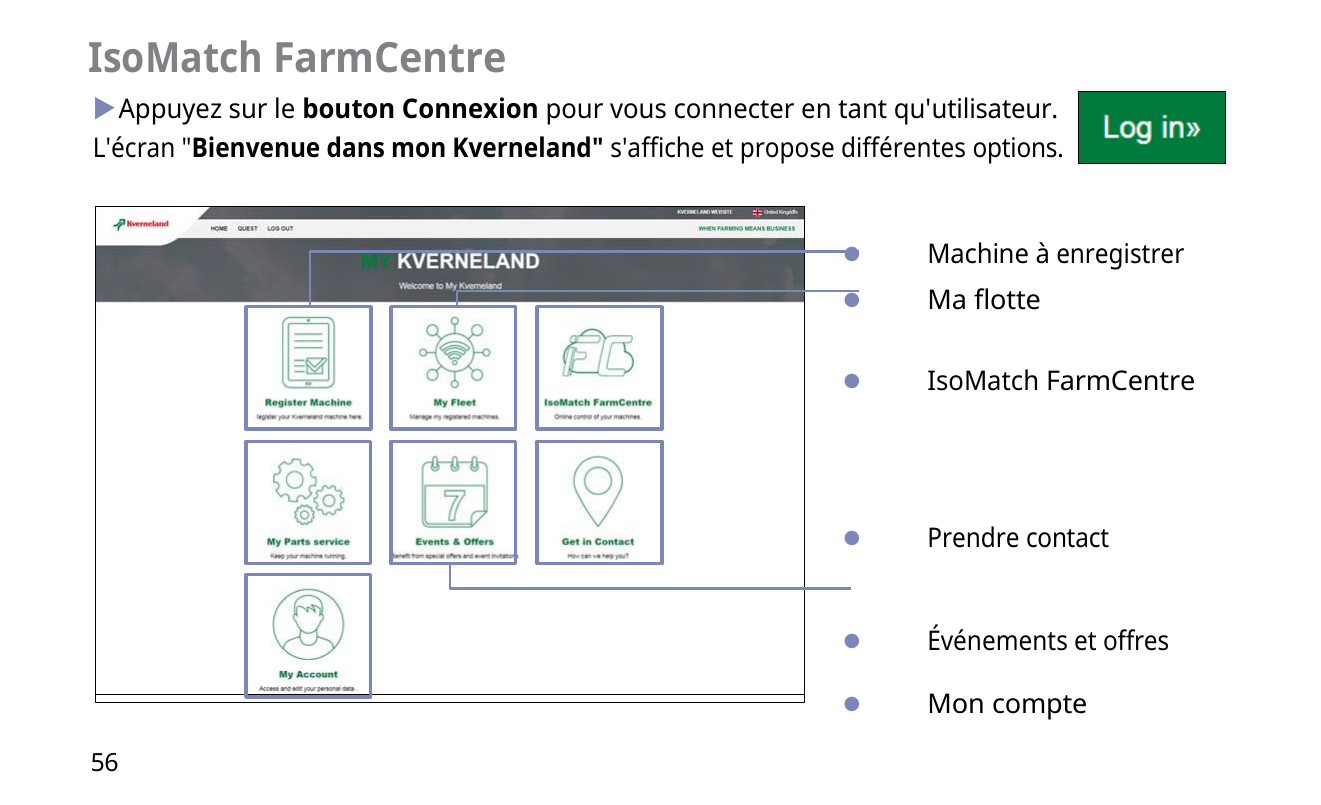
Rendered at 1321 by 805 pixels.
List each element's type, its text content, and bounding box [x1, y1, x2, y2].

list Événements et offres [842, 621, 1258, 658]
list Machine à enregistrer [842, 235, 1258, 272]
list IsoMatch FarmCentre [842, 361, 1258, 398]
subtitle IsoMatch FarmCentre [88, 27, 1258, 84]
picture [248, 308, 369, 427]
list Appuyez sur le bouton Connexion pour vous connecter en tant qu'utilisateur. [92, 90, 1258, 127]
list Mon compte [842, 685, 1258, 722]
picture [393, 443, 514, 562]
picture [248, 576, 369, 694]
text L'écran "Bienvenue dans mon Kverneland" s'affiche et propose différentes options. [93, 129, 1258, 166]
list Ma flotte [842, 280, 1258, 317]
picture [393, 308, 514, 427]
picture [96, 207, 804, 694]
list Prendre contact [842, 519, 1258, 556]
